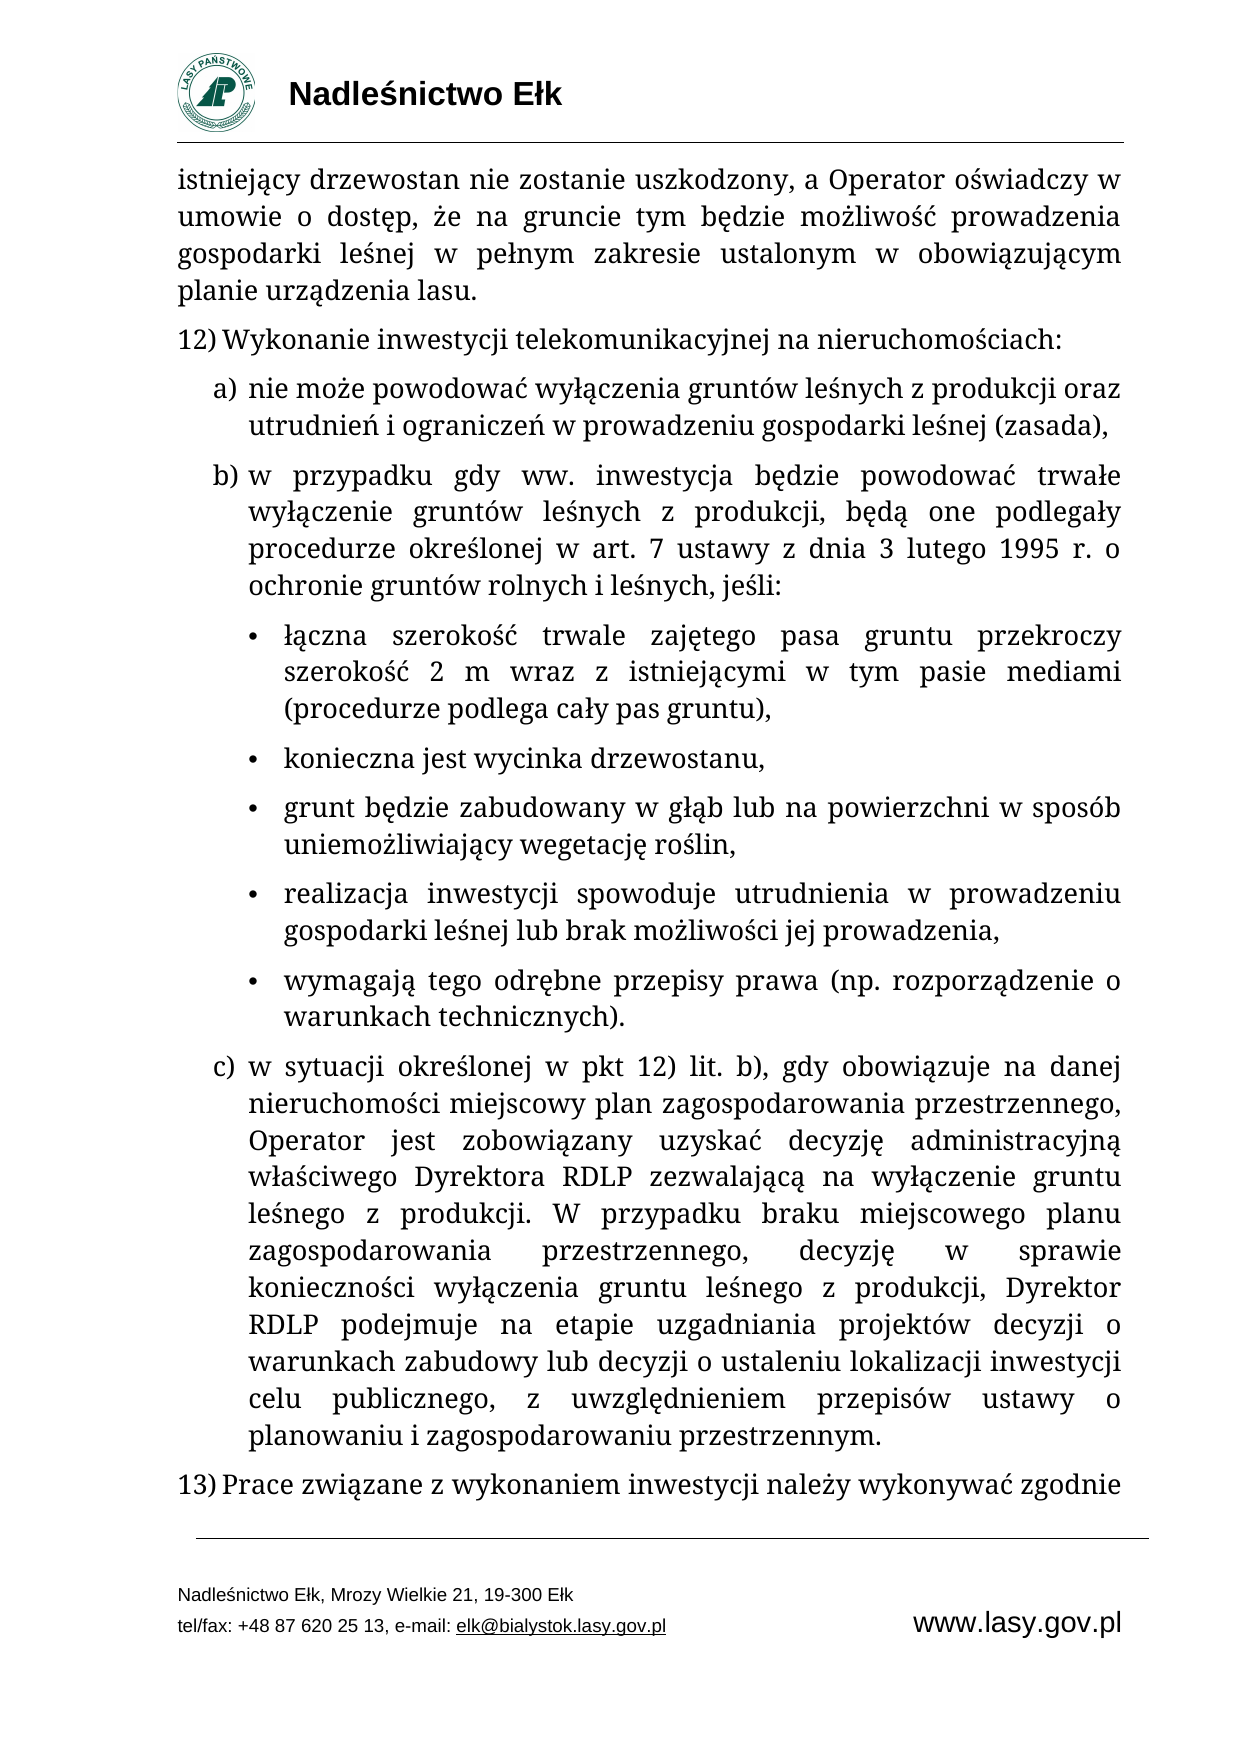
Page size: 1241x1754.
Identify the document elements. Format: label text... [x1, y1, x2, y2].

picture [177, 53, 255, 132]
list realizacja inwestycji spowoduje utrudnienia w prowadzeniu gospodarki leśnej lub brak możliwości jej prowadzenia, [248, 875, 1122, 948]
list nie może powodować wyłączenia gruntów leśnych z produkcji oraz utrudnień i ograniczeń w prowadzeniu gospodarki leśnej (zasada), [213, 370, 1122, 443]
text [177, 160, 1122, 308]
list Wykonanie inwestycji telekomunikacyjnej na nieruchomościach: [177, 320, 1122, 357]
list konieczna jest wycinka drzewostanu, [248, 739, 1122, 776]
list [177, 1465, 1122, 1502]
list w przypadku gdy ww. inwestycja będzie powodować trwałe wyłączenie gruntów leśnych z produkcji, będą one podlegały procedurze określonej w art. 7 ustawy z dnia 3 lutego 1995 r. o ochronie gruntów rolnych i leśnych, jeśli: [213, 456, 1122, 603]
list grunt będzie zabudowany w głąb lub na powierzchni w sposób uniemożliwiający wegetację roślin, [248, 788, 1122, 862]
list w sytuacji określonej w pkt 12) lit. b), gdy obowiązuje na danej nieruchomości miejscowy plan zagospodarowania przestrzennego, Operator jest zobowiązany uzyskać decyzję administracyjną właściwego Dyrektora RDLP zezwalającą na wyłączenie gruntu leśnego z produkcji. W przypadku braku miejscowego planu zagospodarowania przestrzennego, decyzję w sprawie konieczności wyłączenia gruntu leśnego z produkcji, Dyrektor RDLP podejmuje na etapie uzgadniania projektów decyzji o warunkach zabudowy lub decyzji o ustaleniu lokalizacji inwestycji celu publicznego, z uwzględnieniem przepisów ustawy o planowaniu i zagospodarowaniu przestrzennym. [213, 1047, 1122, 1453]
list wymagają tego odrębne przepisy prawa (np. rozporządzenie o warunkach technicznych). [248, 961, 1122, 1035]
list łączna szerokość trwale zajętego pasa gruntu przekroczy szerokość 2 m wraz z istniejącymi w tym pasie mediami (procedurze podlega cały pas gruntu), [248, 616, 1122, 727]
